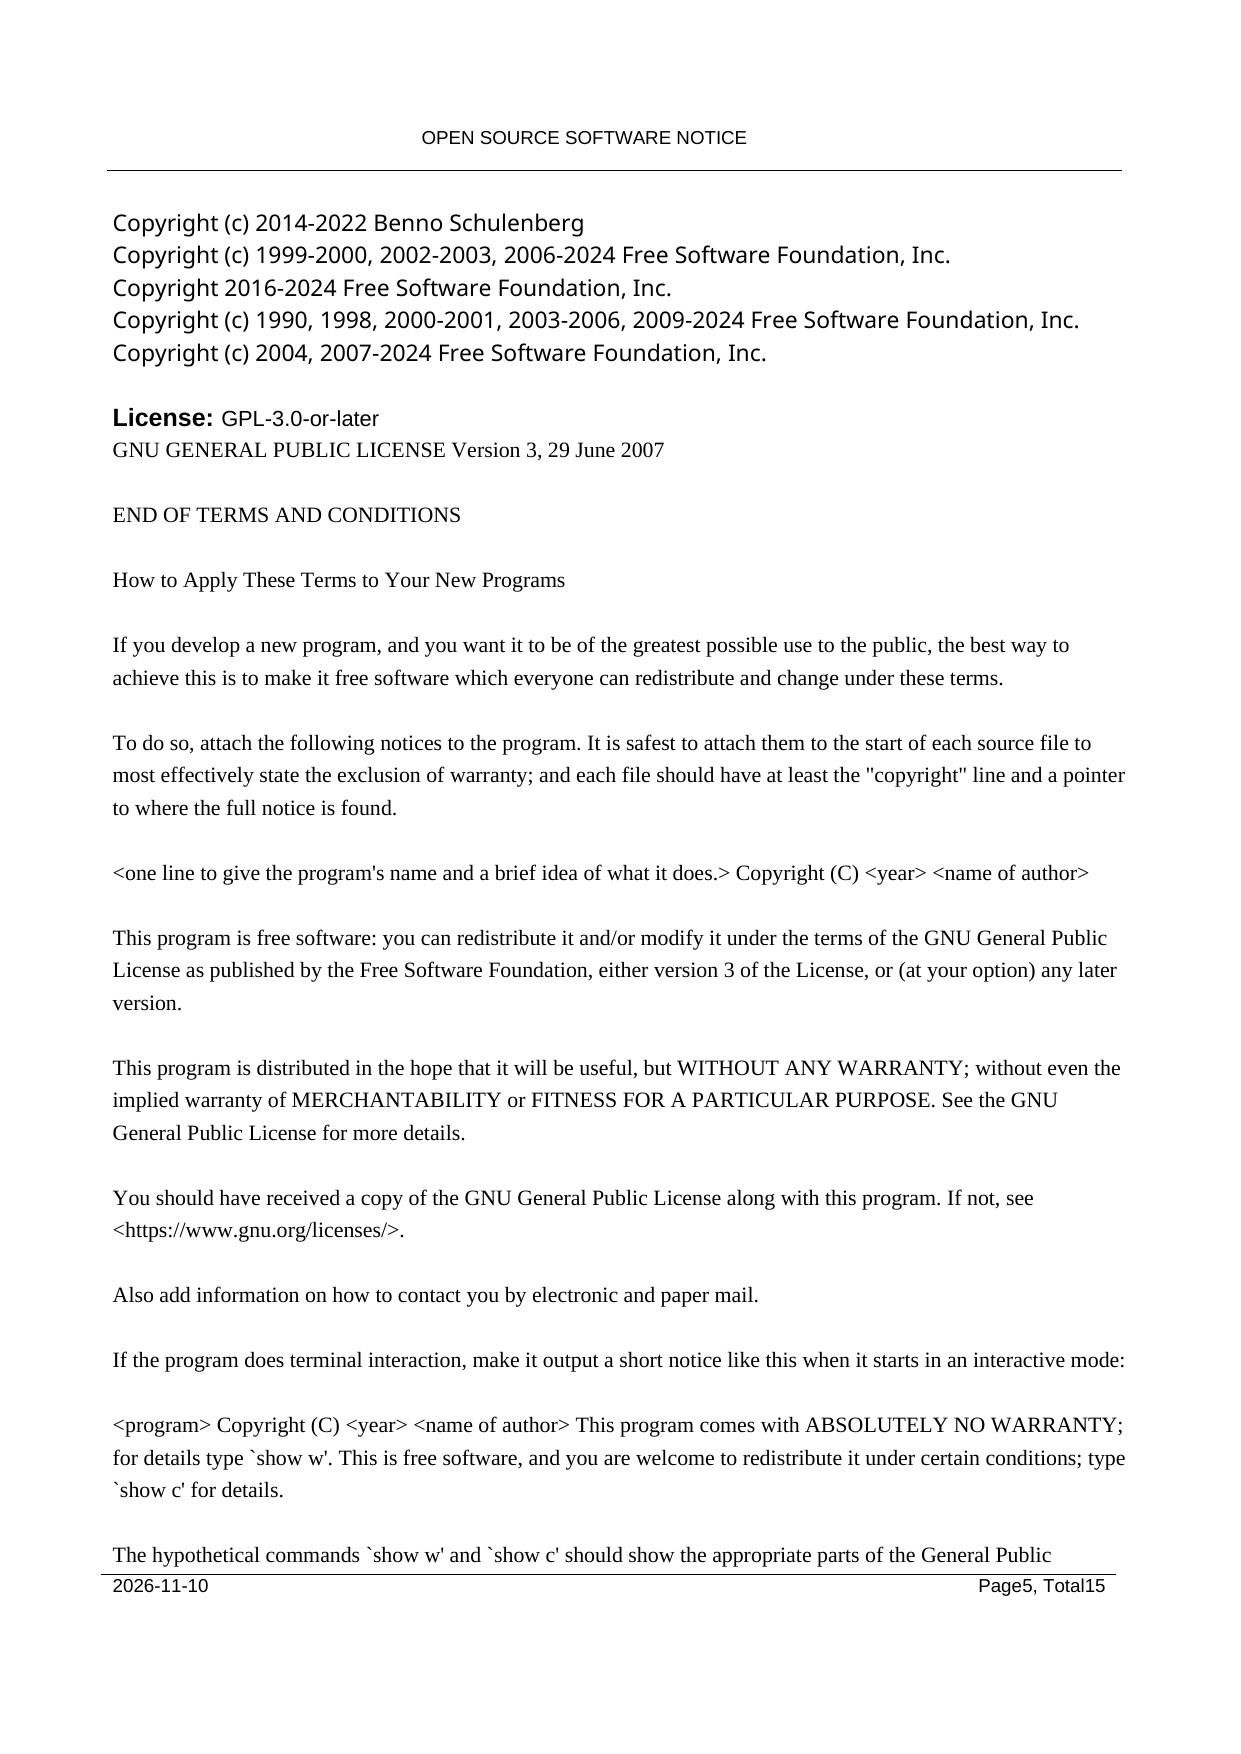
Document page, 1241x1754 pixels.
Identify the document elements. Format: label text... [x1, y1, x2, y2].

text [112, 434, 1128, 1571]
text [112, 206, 1128, 401]
text License: GPL-3.0-or-later [112, 401, 1128, 434]
